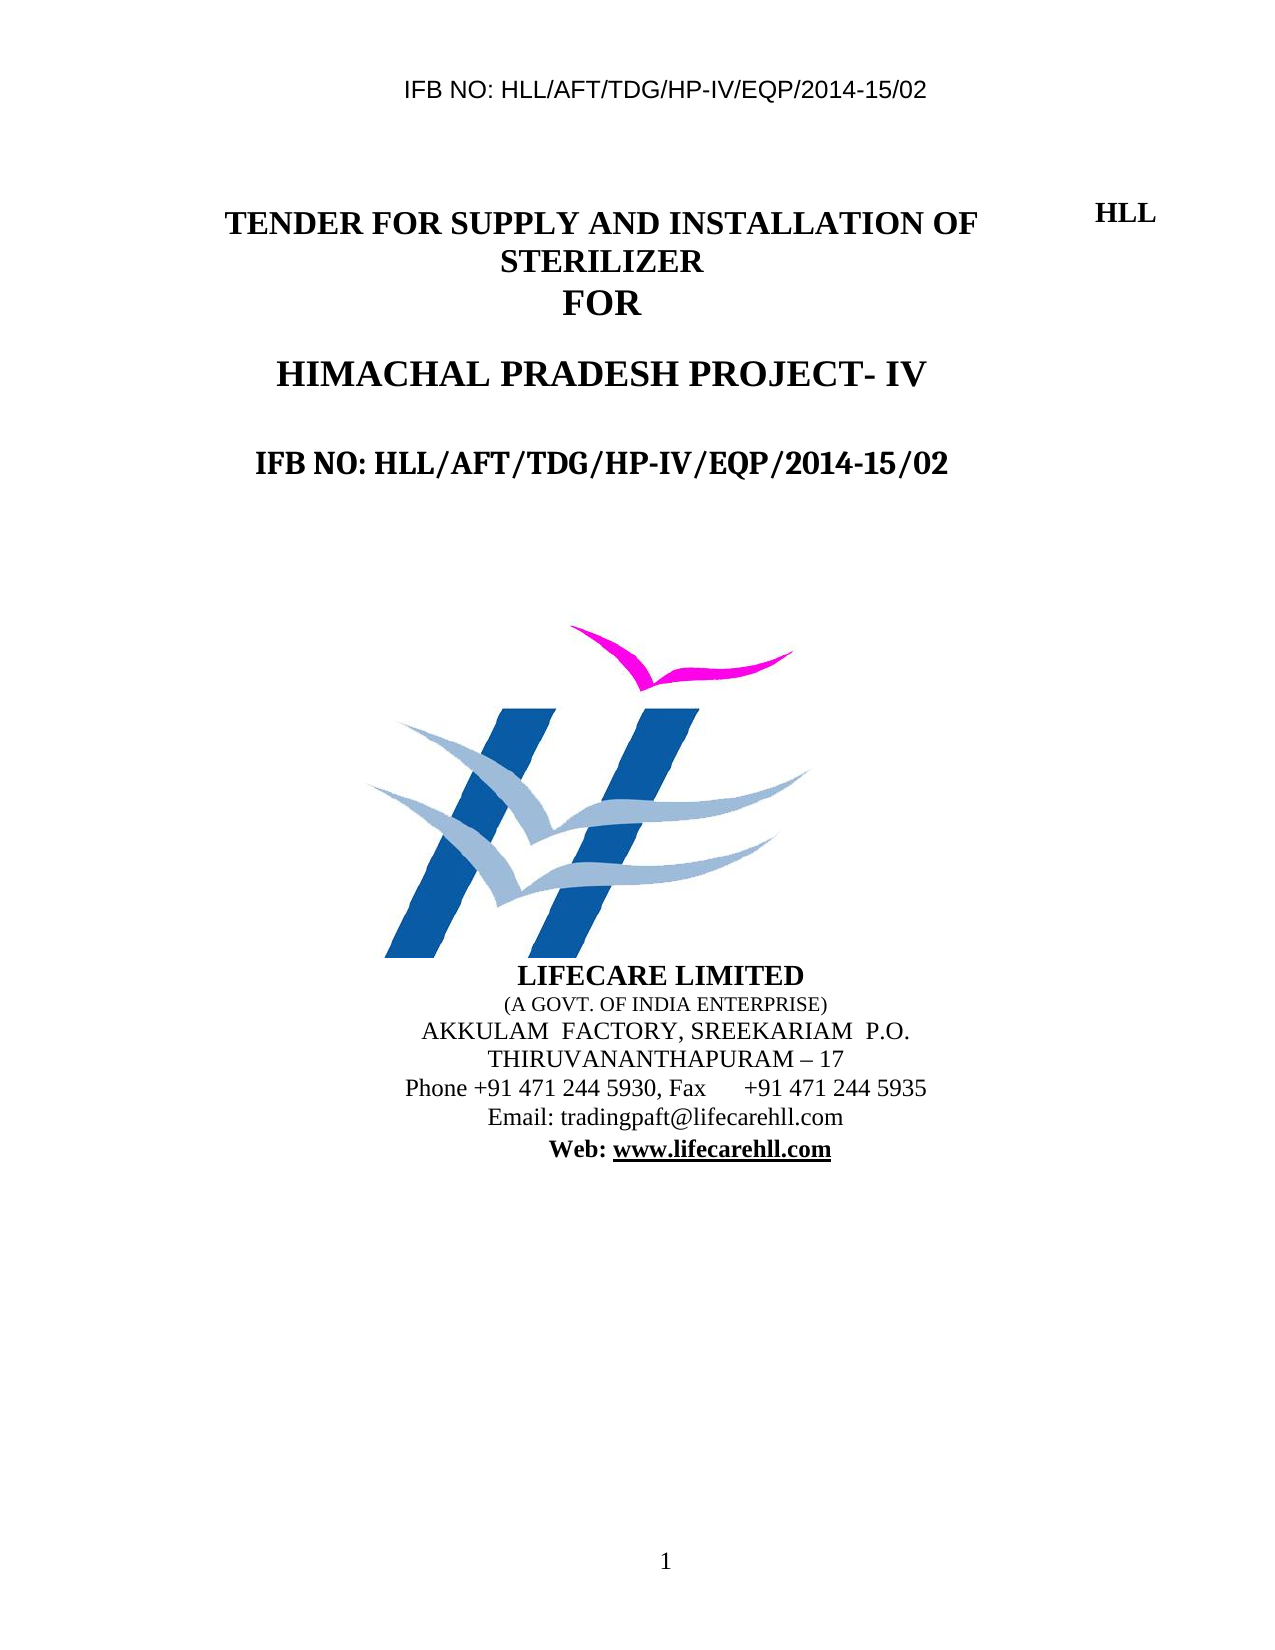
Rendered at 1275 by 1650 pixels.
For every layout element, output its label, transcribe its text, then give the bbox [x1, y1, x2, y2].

text HLL LIFECARE LIMITED [131, 195, 1191, 992]
picture [357, 597, 846, 958]
subtitle TENDER FOR SUPPLY AND INSTALLATION OF STERILIZER [161, 203, 1042, 280]
text Phone +91 471 244 5930, Fax +91 471 244 5935 [131, 1073, 1200, 1102]
subtitle IFB NO: HLL/AFT/TDG/HP-IV/EQP/2014-15/02 [161, 444, 1042, 483]
subtitle HIMACHAL PRADESH PROJECT- IV [161, 352, 1042, 395]
text AKKULAM FACTORY, SREEKARIAM P.O. [131, 1016, 1200, 1044]
text Email: tradingpaft@lifecarehll.com [131, 1102, 1200, 1131]
text (A GOVT. OF INDIA ENTERPRISE) [131, 992, 1200, 1016]
text Web: www.lifecarehll.com [470, 1131, 909, 1164]
subtitle FOR [161, 280, 1042, 323]
text THIRUVANANTHAPURAM – 17 [131, 1044, 1200, 1073]
